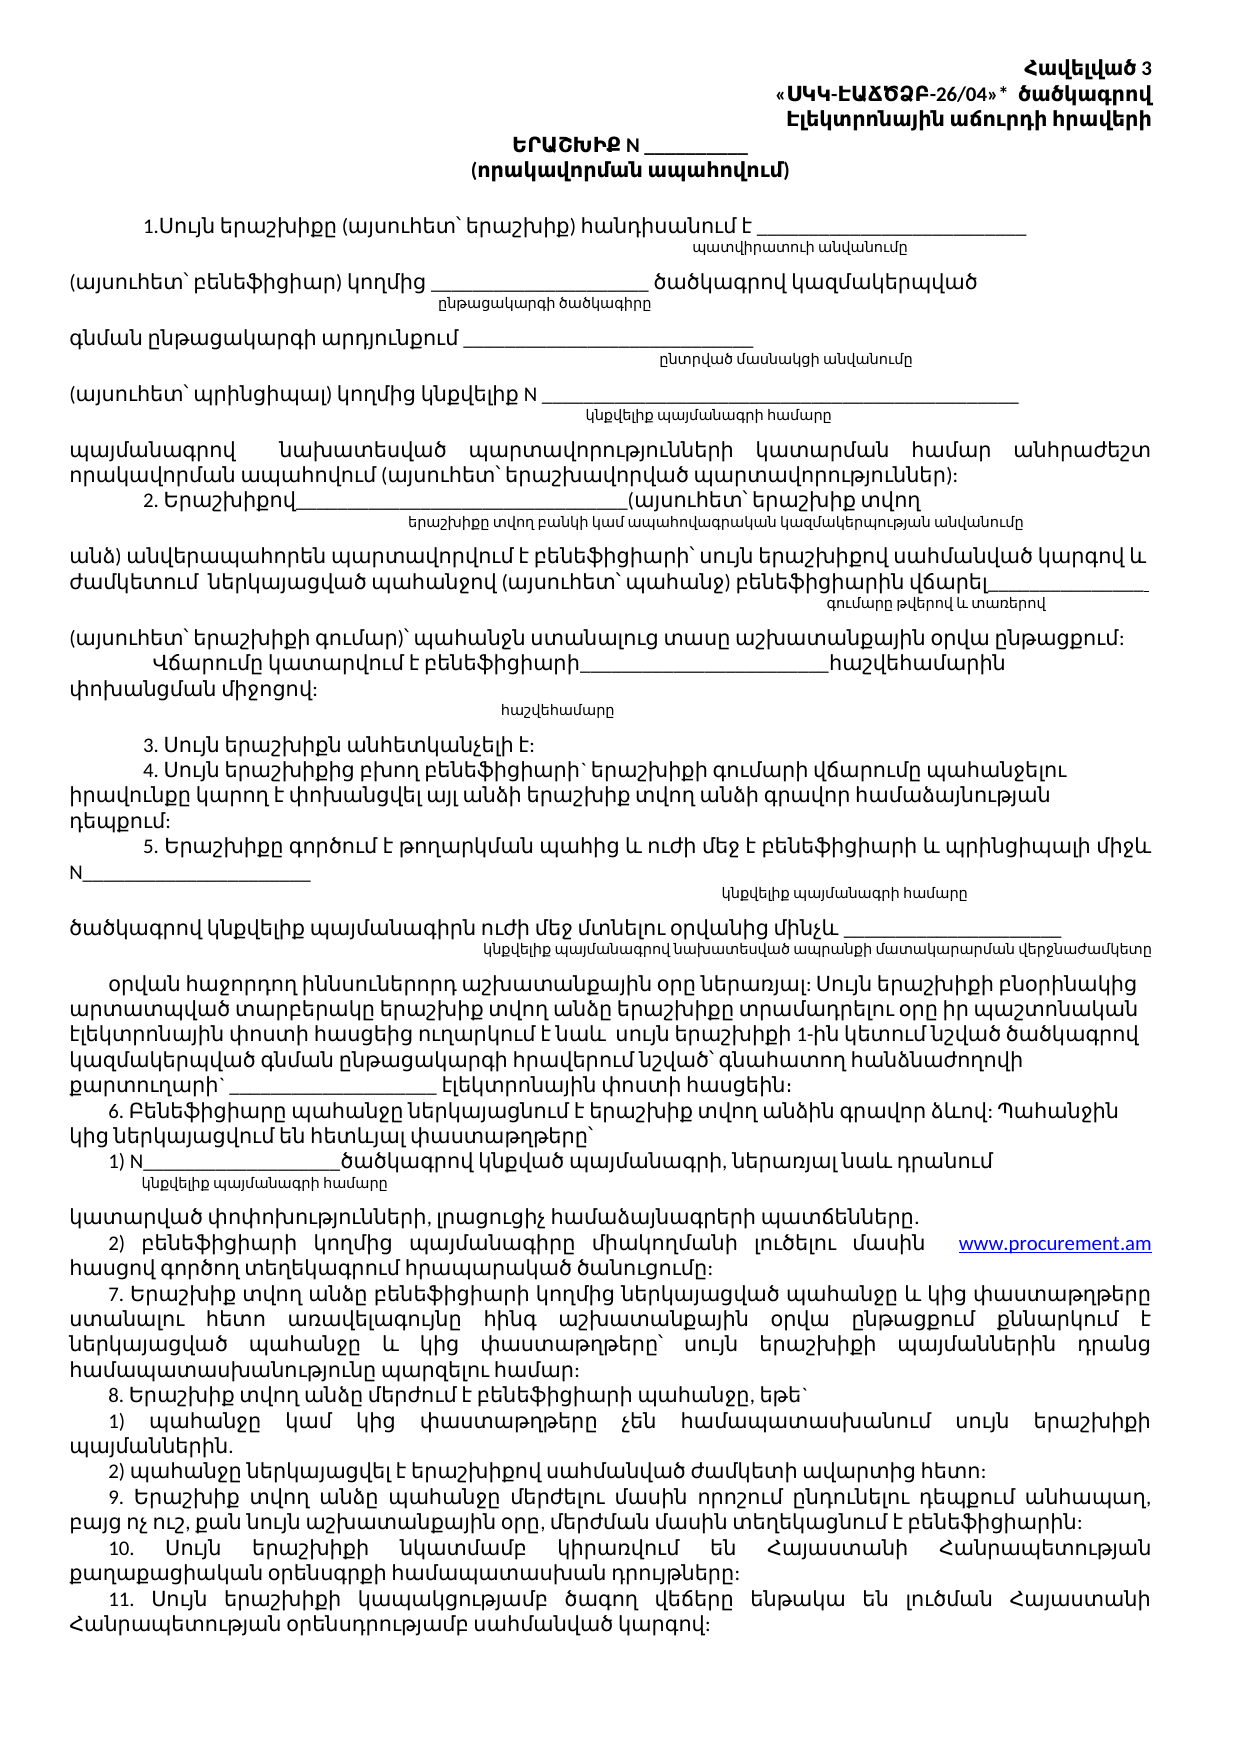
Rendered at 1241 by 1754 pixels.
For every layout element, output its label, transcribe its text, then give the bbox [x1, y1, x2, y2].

text պատվիրատուի անվանումը [585, 238, 1152, 269]
text կնքվելիք պայմանագրի համարը [585, 884, 1152, 915]
text կնքվելիք պայմանագրով նախատեսված ապրանքի մատակարարման վերջնաժամկետը [69, 940, 1152, 971]
text օրվան հաջորդող իննսուներորդ աշխատանքային օրը ներառյալ: Սույն երաշխիքի բնօրինակից արտատպված տարբերակը երաշխիք տվող անձը երաշխիքը տրամադրելու օրը իր պաշտոնական էլեկտրոնային փոստի հասցեից ուղարկում է նաև սույն երաշխիքի 1-ին կետում նշված ծածկագրով կազմակերպված գնման ընթացակարգի հրավերում նշված՝ գնահատող հանձնաժողովի քարտուղարի` ____________________ էլեկտրոնային փոստի հասցեին։ [69, 971, 1152, 1098]
text երաշխիքը տվող բանկի կամ ապահովագրական կազմակերպության անվանումը [69, 513, 1152, 544]
text 5. Երաշխիքը գործում է թողարկման պահից և ուժի մեջ է բենեֆիցիարի և պրինցիպալի միջև N______________________ [69, 833, 1152, 884]
text կատարված փոփոխությունների, լրացուցիչ համաձայնագրերի պատճենները. [69, 1204, 1152, 1230]
text ընտրված մասնակցի անվանումը [69, 350, 1152, 381]
text Էլեկտրոնային աճուրդի հրավերի [69, 106, 1152, 132]
text հաշվեհամարը [143, 701, 1152, 732]
text 1) պահանջը կամ կից փաստաթղթերը չեն համապատասխանում սույն երաշխիքի պայմաններին. [69, 1408, 1152, 1459]
text Հավելված 3 [69, 56, 1152, 81]
text (այսուհետ՝ բենեֆիցիար) կողմից _____________________ ծածկագրով կազմակերպված [69, 269, 1152, 294]
text 2) բենեֆիցիարի կողմից պայմանագիրը միակողմանի լուծելու մասին www.procurement.am հասցով գործող տեղեկագրում հրապարակած ծանուցումը: [69, 1230, 1152, 1281]
text 2) պահանջը ներկայացվել է երաշխիքով սահմանված ժամկետի ավարտից հետո: [69, 1459, 1152, 1484]
text անձ) անվերապահորեն պարտավորվում է բենեֆիցիարի՝ սույն երաշխիքով սահմանված կարգով և ժամկետում ներկայացված պահանջով (այսուհետ՝ պահանջ) բենեֆիցիարին վճարել_______________ [69, 544, 1152, 594]
text (այսուհետ՝ պրինցիպալ) կողմից կնքվելիք N ______________________________________________ [69, 381, 1152, 406]
text կնքվելիք պայմանագրի համարը [69, 1174, 1152, 1204]
text պայմանագրով նախատեսված պարտավորությունների կատարման համար անհրաժեշտ որակավորման ապահովում (այսուհետ՝ երաշխավորված պարտավորություններ): [69, 437, 1152, 488]
text գնման ընթացակարգի արդյունքում ____________________________ [69, 325, 1152, 350]
text 4. Սույն երաշխիքից բխող բենեֆիցիարի` երաշխիքի գումարի վճարումը պահանջելու իրավունքը կարող է փոխանցվել այլ անձի երաշխիք տվող անձի գրավոր համաձայնության դեպքում: [69, 757, 1152, 833]
text կնքվելիք պայմանագրի համարը [69, 406, 1152, 437]
text ընթացակարգի ծածկագիրը [69, 294, 1152, 325]
text 6. Բենեֆիցիարը պահանջը ներկայացնում է երաշխիք տվող անձին գրավոր ձևով: Պահանջին կից ներկայացվում են հետևյալ փաստաթղթերը՝ [69, 1098, 1152, 1149]
text 8. Երաշխիք տվող անձը մերժում է բենեֆիցիարի պահանջը, եթե` [69, 1382, 1152, 1408]
text 11. Սույն երաշխիքի կապակցությամբ ծագող վեճերը ենթակա են լուծման Հայաստանի Հանրապետության օրենսդրությամբ սահմանված կարգով: [69, 1586, 1152, 1637]
text (որակավորման ապահովում) [69, 157, 1152, 183]
text 10. Սույն երաշխիքի նկատմամբ կիրառվում են Հայաստանի Հանրապետության քաղաքացիական օրենսգրքի համապատասխան դրույթները: [69, 1535, 1152, 1586]
text 9. Երաշխիք տվող անձը պահանջը մերժելու մասին որոշում ընդունելու դեպքում անհապաղ, բայց ոչ ուշ, քան նույն աշխատանքային օրը, մերժման մասին տեղեկացնում է բենեֆիցիարին: [69, 1484, 1152, 1535]
text «ՍԿԿ-ԷԱՃԾՁԲ-26/04»* ծածկագրով [69, 81, 1152, 106]
text 7. Երաշխիք տվող անձը բենեֆիցիարի կողմից ներկայացված պահանջը և կից փաստաթղթերը ստանալու հետո առավելագույնը հինգ աշխատանքային օրվա ընթացքում քննարկում է ներկայացված պահանջը և կից փաստաթղթերը՝ սույն երաշխիքի պայմաններին դրանց համապատասխանությունը պարզելու համար: [69, 1281, 1152, 1382]
text 1) N___________________ծածկագրով կնքված պայմանագրի, ներառյալ նաև դրանում [69, 1149, 1152, 1174]
text 3. Սույն երաշխիքն անհետկանչելի է: [69, 732, 1152, 757]
text ծածկագրով կնքվելիք պայմանագիրն ուժի մեջ մտնելու օրվանից մինչև _____________________ [69, 915, 1152, 940]
text (այսուհետ՝ երաշխիքի գումար)՝ պահանջն ստանալուց տասը աշխատանքային օրվա ընթացքում: [69, 625, 1152, 650]
text 2. Երաշխիքով________________________________(այսուհետ՝ երաշխիք տվող [69, 488, 1152, 513]
text գումարը թվերով և տառերով [733, 594, 1152, 625]
text Վճարումը կատարվում է բենեֆիցիարի________________________հաշվեհամարին փոխանցման միջոցով: [69, 650, 1152, 701]
text 1.Սույն երաշխիքը (այսուհետ՝ երաշխիք) հանդիսանում է __________________________ [69, 213, 1152, 238]
text ԵՐԱՇԽԻՔ N __________ [69, 132, 1152, 157]
